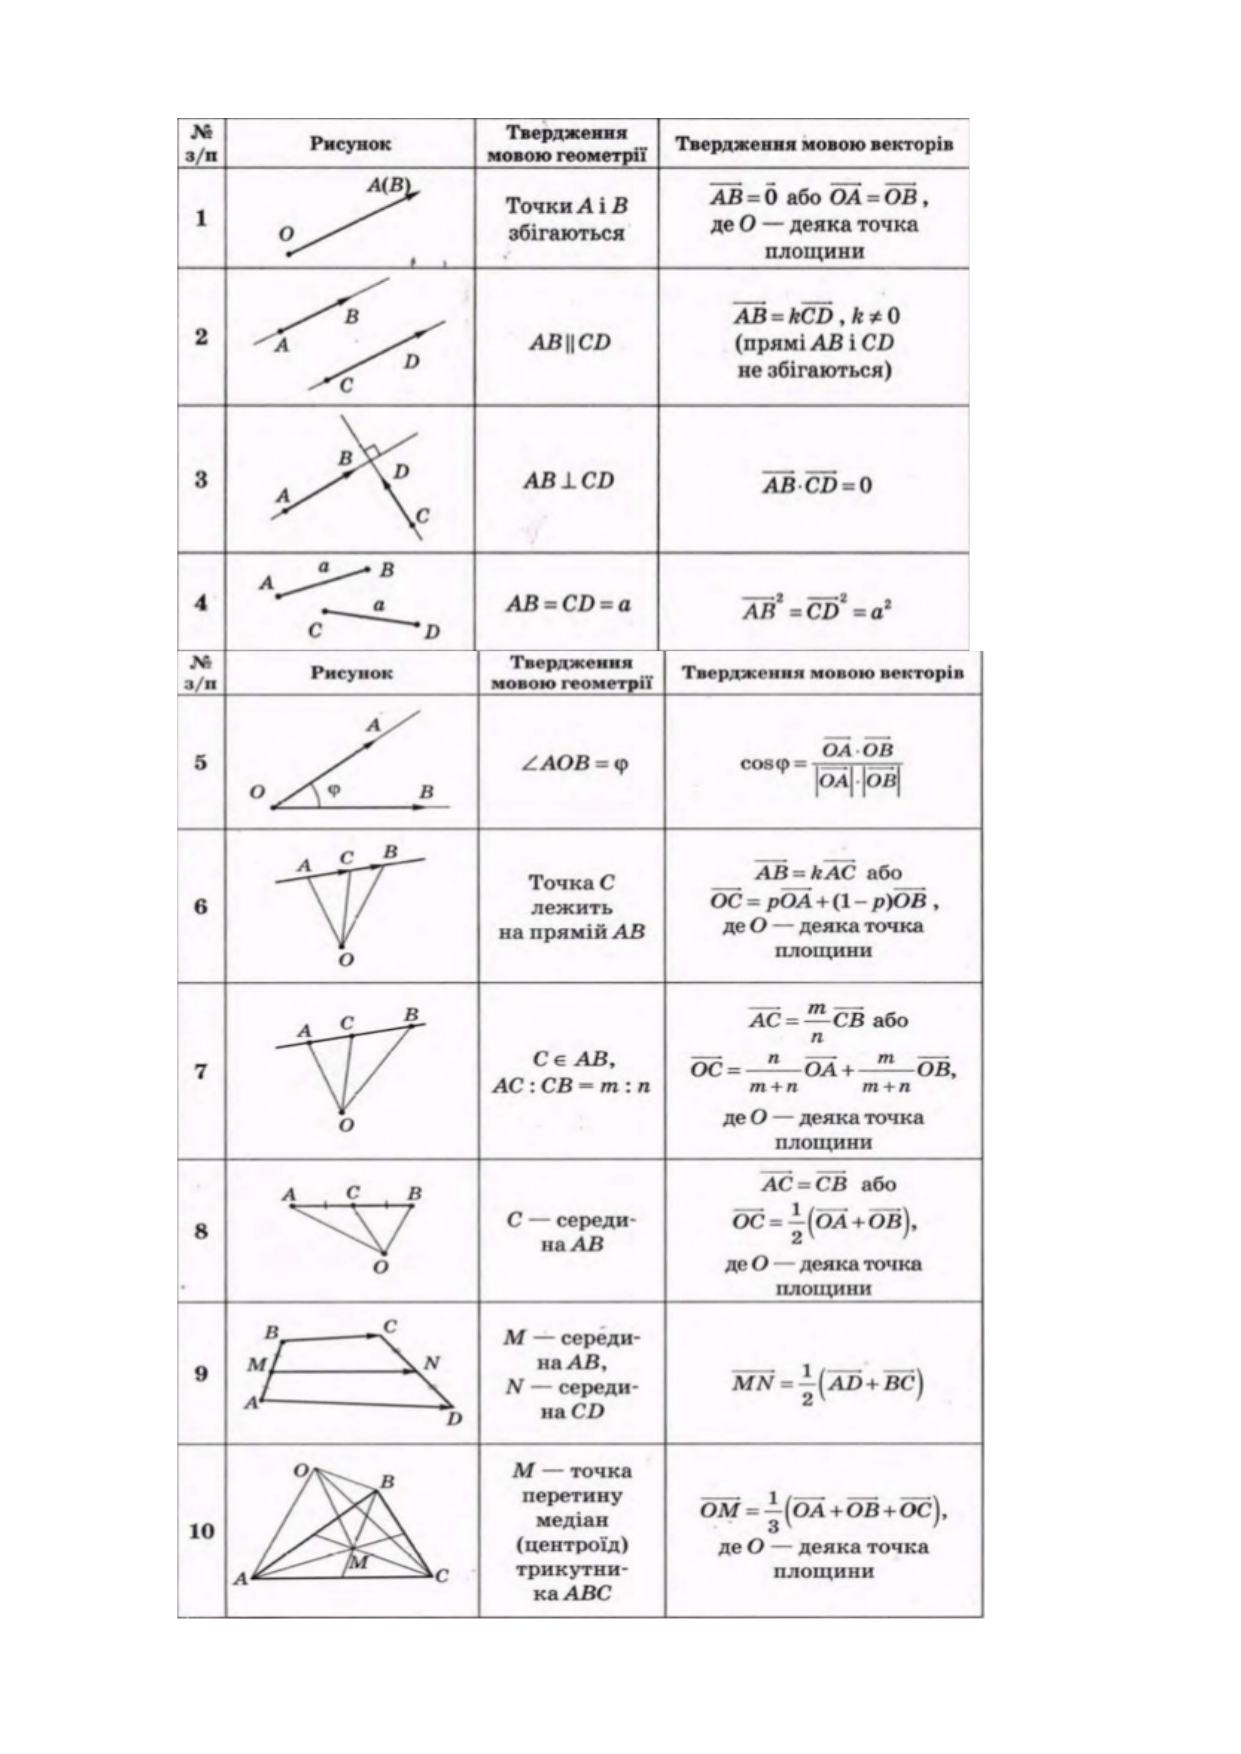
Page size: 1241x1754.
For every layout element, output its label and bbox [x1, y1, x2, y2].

picture [177, 118, 985, 1619]
